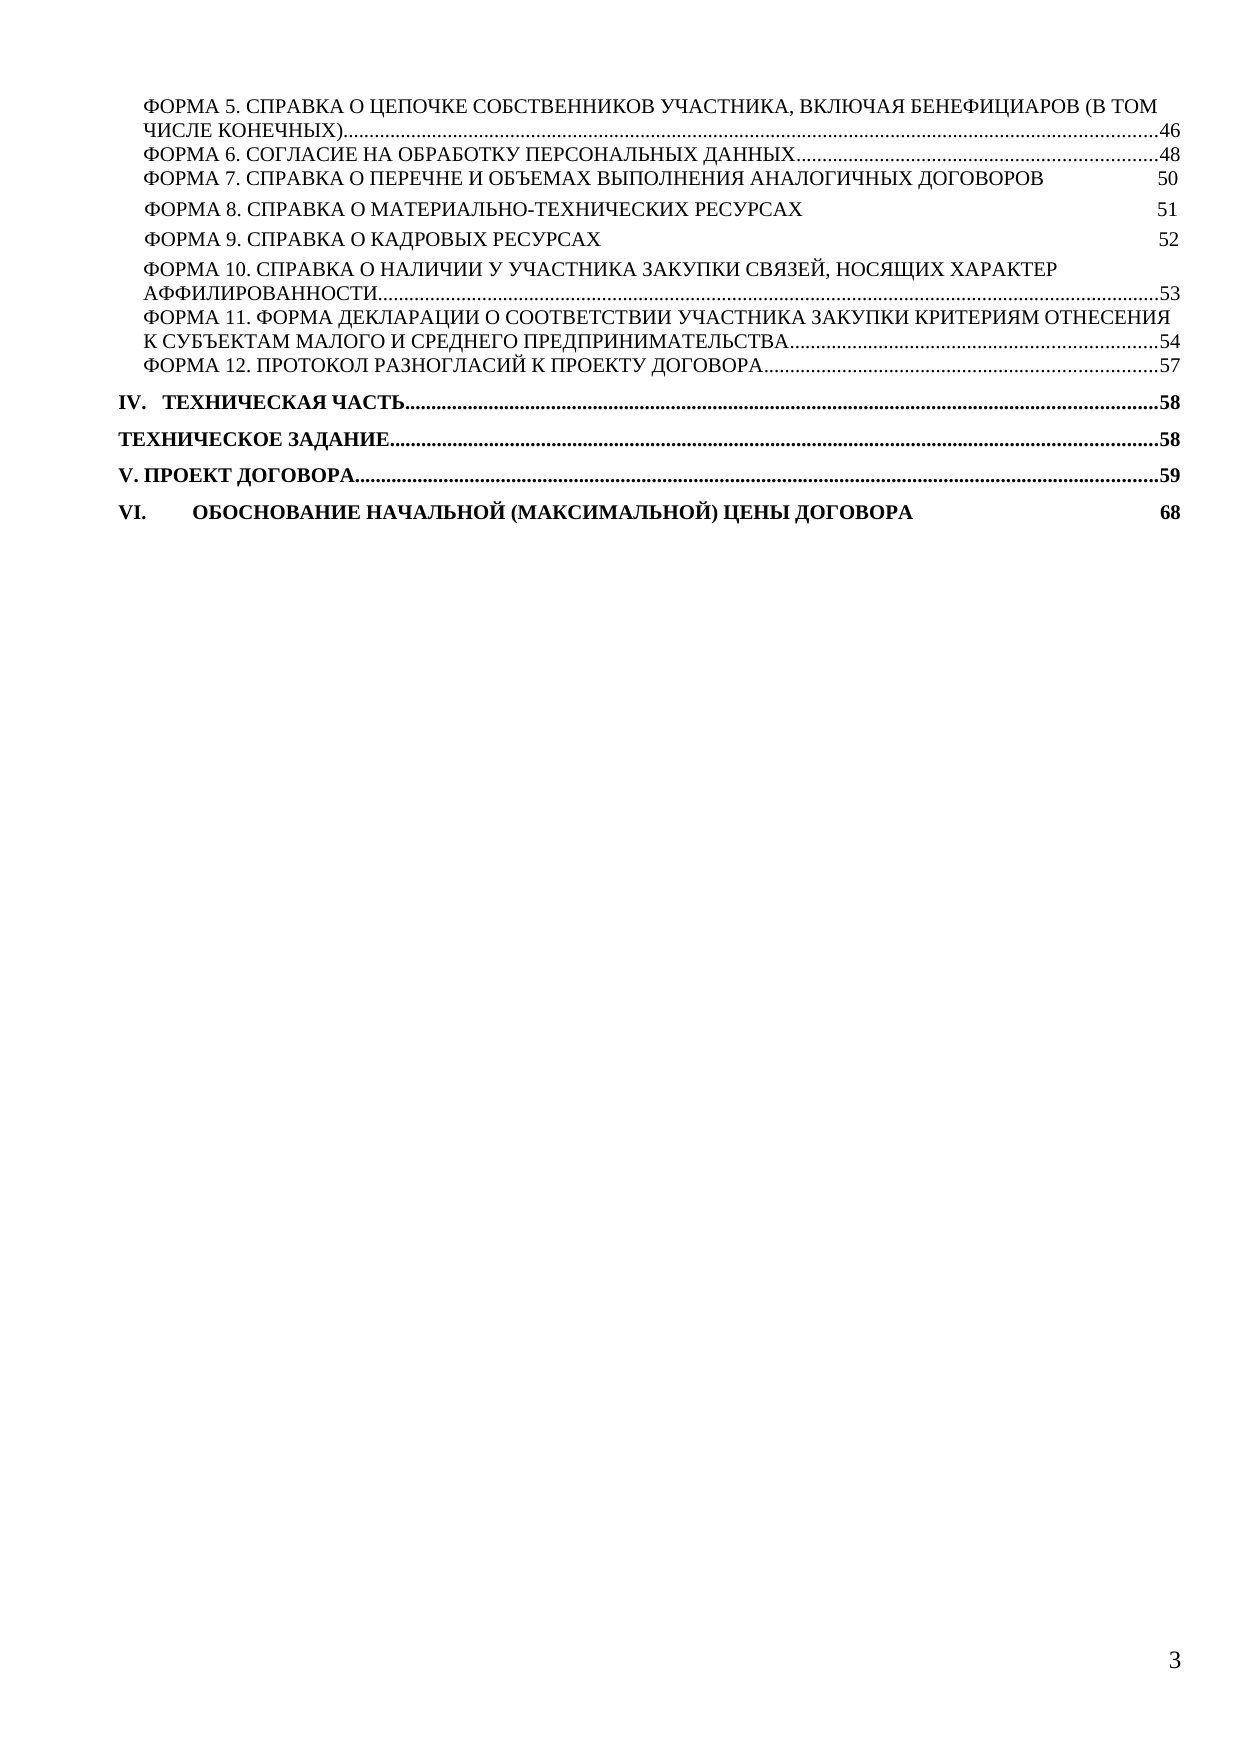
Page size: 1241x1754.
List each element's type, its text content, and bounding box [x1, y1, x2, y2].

text ТЕХНИЧЕСКОЕ ЗАДАНИЕ 58 [118, 426, 1181, 451]
text ФОРМА 11. ФОРМА ДЕКЛАРАЦИИ О СООТВЕТСТВИИ УЧАСТНИКА ЗАКУПКИ КРИТЕРИЯМ ОТНЕСЕНИЯ К СУБЪЕКТАМ МАЛОГО И СРЕДНЕГО ПРЕДПРИНИМАТЕЛЬСТВА 54 [143, 305, 1181, 353]
text ФОРМА 12. ПРОТОКОЛ РАЗНОГЛАСИЙ К ПРОЕКТУ ДОГОВОРА 57 [143, 353, 1181, 377]
text ФОРМА 10. СПРАВКА О НАЛИЧИИ У УЧАСТНИКА ЗАКУПКИ СВЯЗЕЙ, НОСЯЩИХ ХАРАКТЕР АФФИЛИРОВАННОСТИ 53 [143, 257, 1181, 305]
text ФОРМА 5. СПРАВКА О ЦЕПОЧКЕ СОБСТВЕННИКОВ УЧАСТНИКА, ВКЛЮЧАЯ БЕНЕФИЦИАРОВ (В ТОМ ЧИСЛЕ КОНЕЧНЫХ) 46 [143, 94, 1181, 142]
text V. ПРОЕКТ ДОГОВОРА 59 [118, 463, 1181, 487]
text ФОРМА 8. СПРАВКА О МАТЕРИАЛЬНО-ТЕХНИЧЕСКИХ РЕСУРСАХ 51 [118, 196, 1181, 221]
text ФОРМА 6. СОГЛАСИЕ НА ОБРАБОТКУ ПЕРСОНАЛЬНЫХ ДАННЫХ 48 [143, 142, 1181, 166]
text ФОРМА 7. СПРАВКА О ПЕРЕЧНЕ И ОБЪЕМАХ ВЫПОЛНЕНИЯ АНАЛОГИЧНЫХ ДОГОВОРОВ 50 [118, 166, 1181, 190]
text ФОРМА 9. СПРАВКА О КАДРОВЫХ РЕСУРСАХ 52 [118, 227, 1181, 251]
text VI. ОБОСНОВАНИЕ НАЧАЛЬНОЙ (МАКСИМАЛЬНОЙ) ЦЕНЫ ДОГОВОРА 68 [118, 499, 1181, 524]
text IV. ТЕХНИЧЕСКАЯ ЧАСТЬ 58 [118, 390, 1181, 414]
